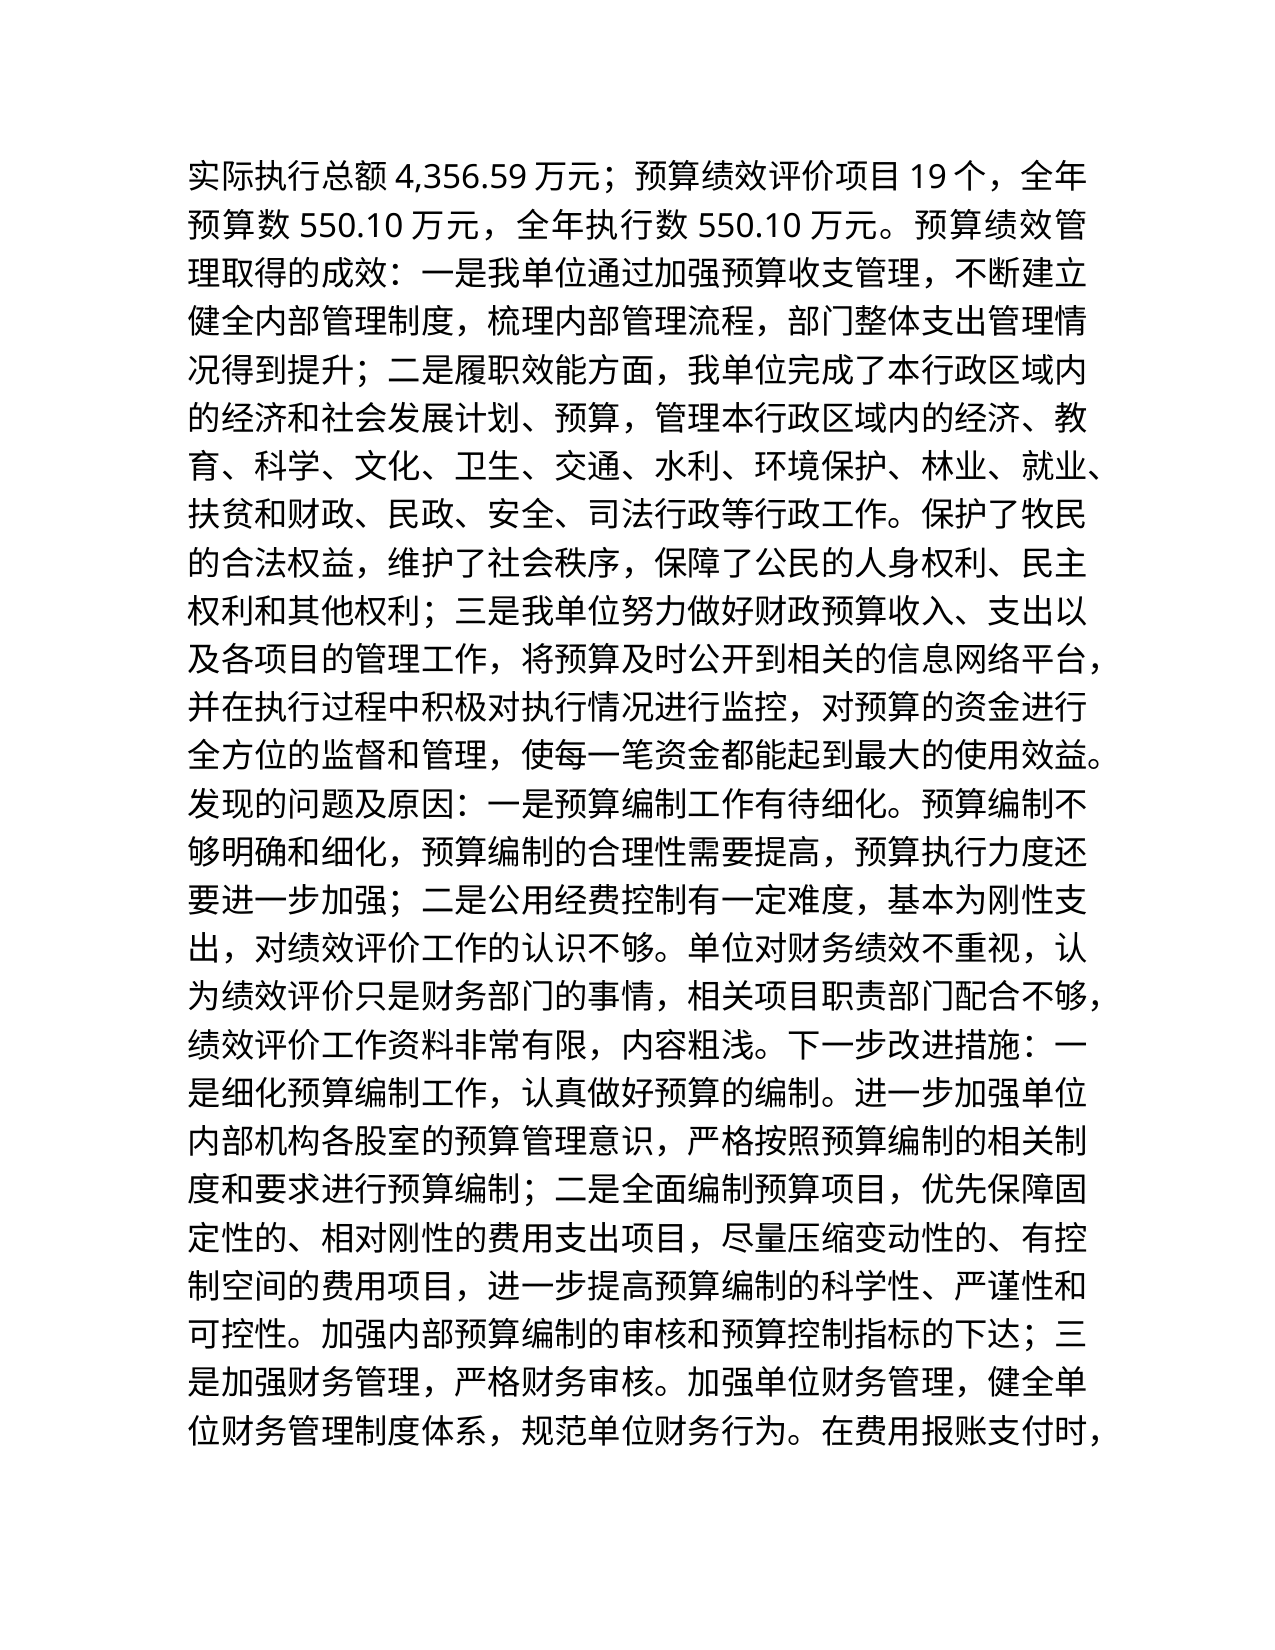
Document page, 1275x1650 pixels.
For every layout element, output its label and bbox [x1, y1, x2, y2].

text [187, 150, 1087, 1453]
